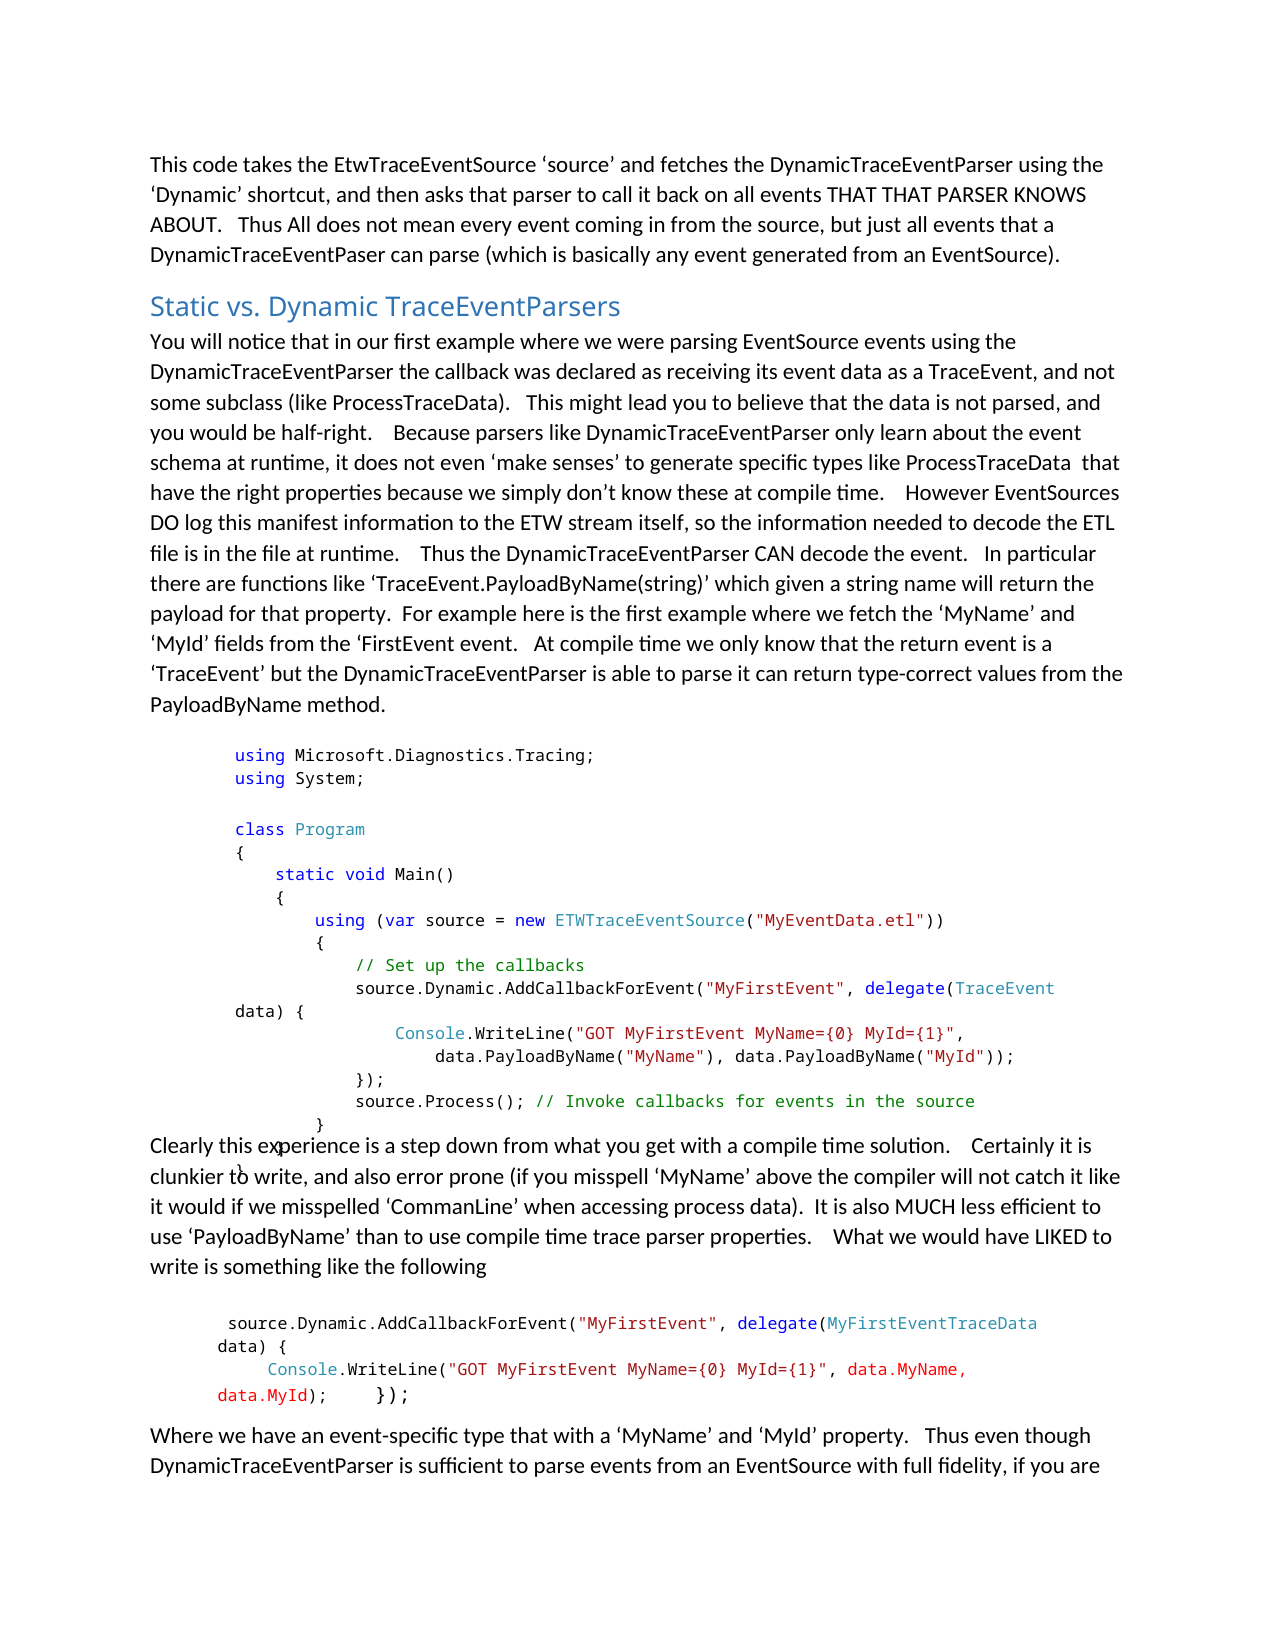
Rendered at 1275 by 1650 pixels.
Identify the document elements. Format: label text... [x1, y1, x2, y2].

text Clearly this experience is a step down from what you get with a compile time solution. Certainly it is clunkier to write, and also error prone (if you misspell ‘MyName’ above the compiler will not catch it like it would if we misspelled ‘CommanLine’ when accessing process data). It is also MUCH less efficient to use ‘PayloadByName’ than to use compile time trace parser properties. What we would have LIKED to write is something like the following [150, 1132, 1125, 1280]
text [150, 1421, 1125, 1479]
subtitle Static vs. Dynamic TraceEventParsers [150, 287, 1125, 324]
text You will notice that in our first example where we were parsing EventSource events using the DynamicTraceEventParser the callback was declared as receiving its event data as a TraceEvent, and not some subclass (like ProcessTraceData). This might lead you to believe that the data is not parsed, and you would be half-right. Because parsers like DynamicTraceEventParser only learn about the event schema at runtime, it does not even ‘make senses’ to generate specific types like ProcessTraceData that have the right properties because we simply don’t know these at compile time. However EventSources DO log this manifest information to the ETW stream itself, so the information needed to decode the ETL file is in the file at runtime. Thus the DynamicTraceEventParser CAN decode the event. In particular there are functions like ‘TraceEvent.PayloadByName(string)’ which given a string name will return the payload for that property. For example here is the first example where we fetch the ‘MyName’ and ‘MyId’ fields from the ‘FirstEvent event. At compile time we only know that the return event is a ‘TraceEvent’ but the DynamicTraceEventParser is able to parse it can return type-correct values from the PayloadByName method. [150, 327, 1125, 718]
text This code takes the EtwTraceEventSource ‘source’ and fetches the DynamicTraceEventParser using the ‘Dynamic’ shortcut, and then asks that parser to call it back on all events THAT THAT PARSER KNOWS ABOUT. Thus All does not mean every event coming in from the source, but just all events that a DynamicTraceEventPaser can parse (which is basically any event generated from an EventSource). [150, 150, 1125, 269]
